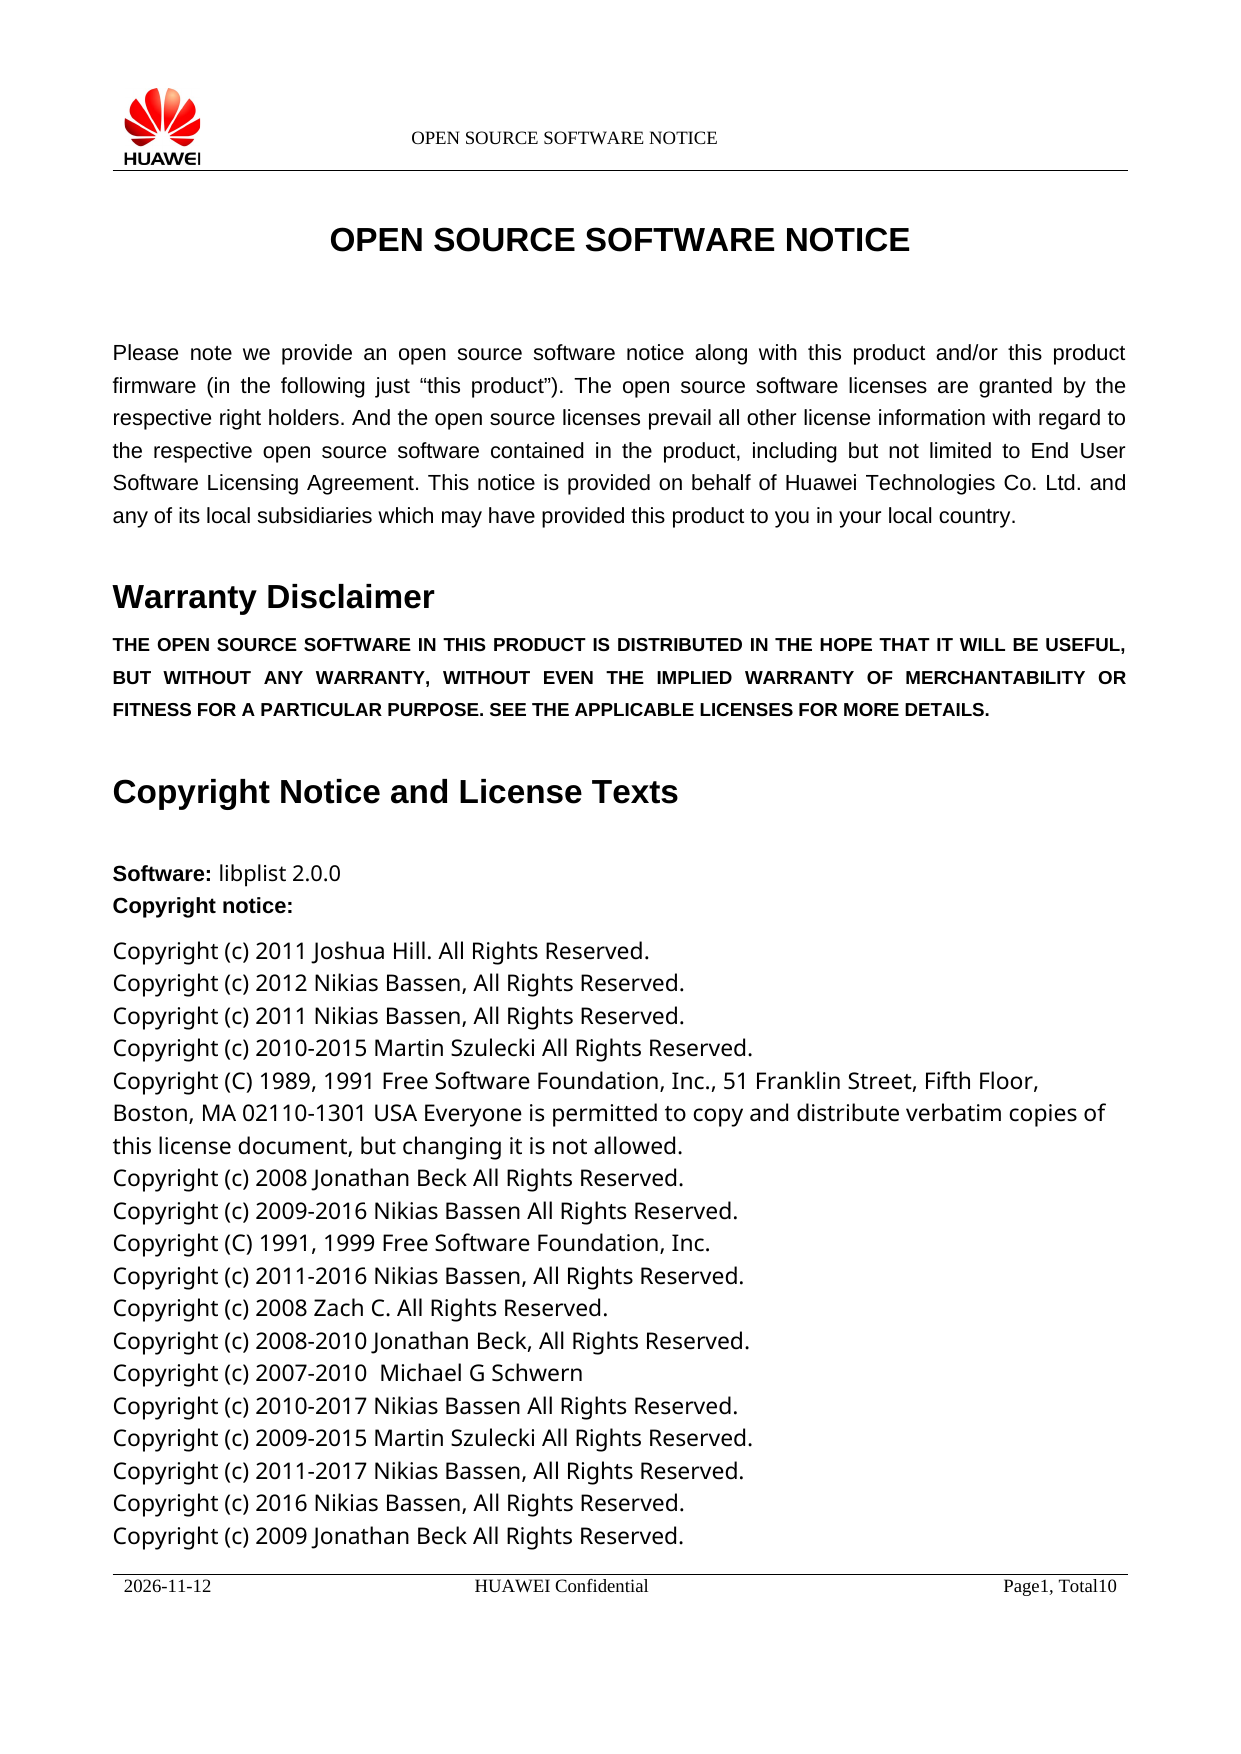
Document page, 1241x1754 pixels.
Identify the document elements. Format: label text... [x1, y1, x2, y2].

text OPEN SOURCE SOFTWARE NOTICE [112, 206, 1128, 271]
text Warranty Disclaimer [112, 564, 1128, 629]
text Please note we provide an open source software notice along with this product and/or this product firmware (in the following just “this product”). The open source software licenses are granted by the respective right holders. And the open source licenses prevail all other license information with regard to the respective open source software contained in the product, including but not limited to End User Software Licensing Agreement. This notice is provided on behalf of Huawei Technologies Co. Ltd. and any of its local subsidiaries which may have provided this product to you in your local country. [112, 336, 1128, 531]
text The open source software in this product is distributed in the hope that it will be useful, but WITHOUT ANY WARRANTY, without even the implied warranty of MERCHANTABILITY or FITNESS FOR A PARTICULAR PURPOSE. See the applicable licenses for more details. [112, 629, 1128, 726]
picture [124, 88, 201, 165]
title Software: libplist 2.0.0 [112, 856, 1128, 889]
text Copyright notice: [112, 889, 1128, 921]
text Copyright Notice and License Texts [112, 759, 1128, 824]
